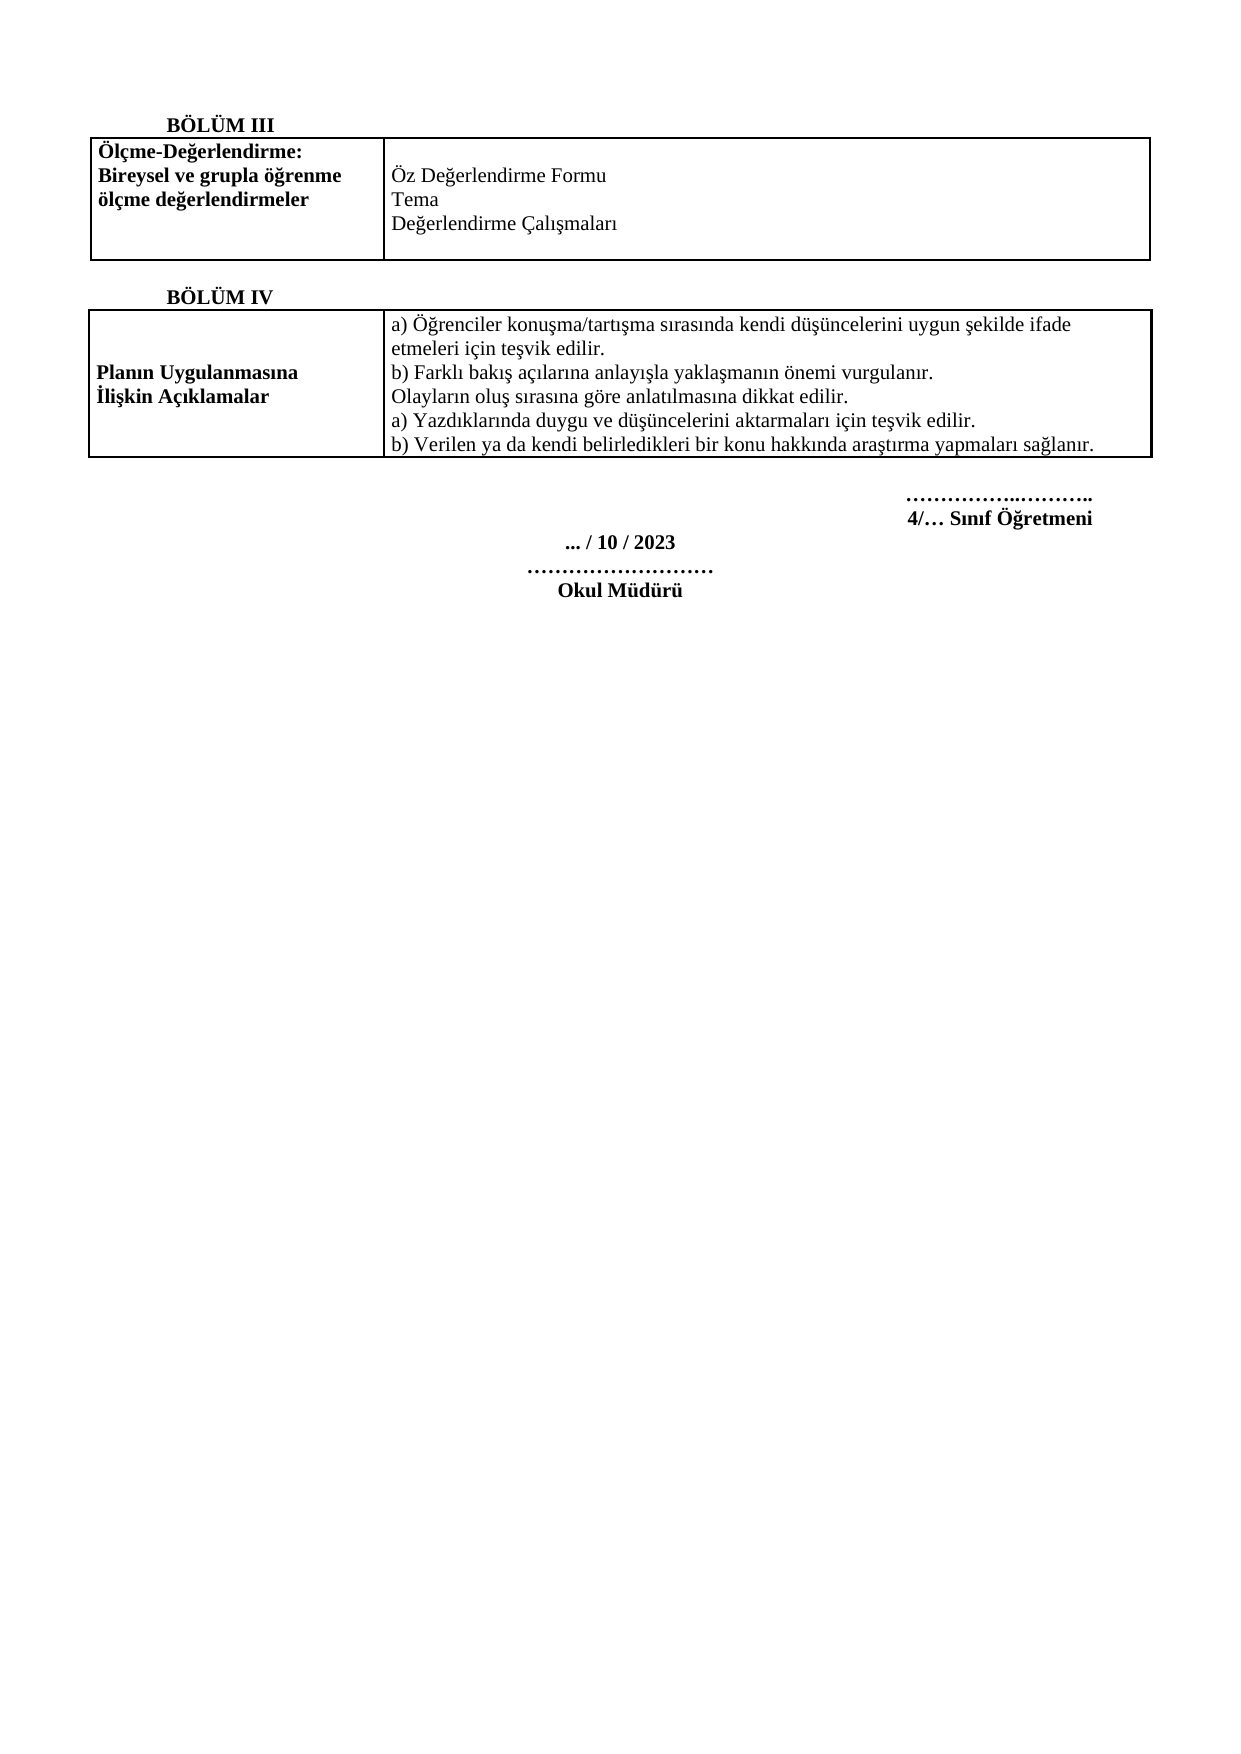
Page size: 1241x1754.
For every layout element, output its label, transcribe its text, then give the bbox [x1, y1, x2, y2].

text ... / 10 / 2023 [148, 530, 1092, 554]
subtitle BÖLÜM IV [148, 285, 1092, 309]
text ……………..……….. [148, 482, 1092, 506]
table_header Ölçme-Değerlendirme: Bireysel ve grupla öğrenme ölçme değerlendirmeler [92, 139, 383, 259]
text Okul Müdürü [148, 578, 1092, 602]
table_header a) Öğrenciler konuşma/tartışma sırasında kendi düşüncelerini uygun şekilde ifade etmeleri için teşvik edilir. b) Farklı bakış açılarına anlayışla yaklaşmanın önemi vurgulanır. Olayların oluş sırasına göre anlatılmasına dikkat edilir. a) Yazdıklarında duygu ve düşüncelerini aktarmaları için teşvik edilir. b) Verilen ya da kendi belirledikleri bir konu hakkında araştırma yapmaları sağlanır. [385, 311, 1150, 456]
table_header Planın Uygulanmasına İlişkin Açıklamalar [90, 311, 383, 456]
text ……………………… [148, 554, 1092, 578]
table_header Öz Değerlendirme Formu Tema Değerlendirme Çalışmaları [385, 139, 1149, 259]
subtitle BÖLÜM III [148, 113, 1092, 137]
text 4/… Sınıf Öğretmeni [148, 506, 1092, 530]
